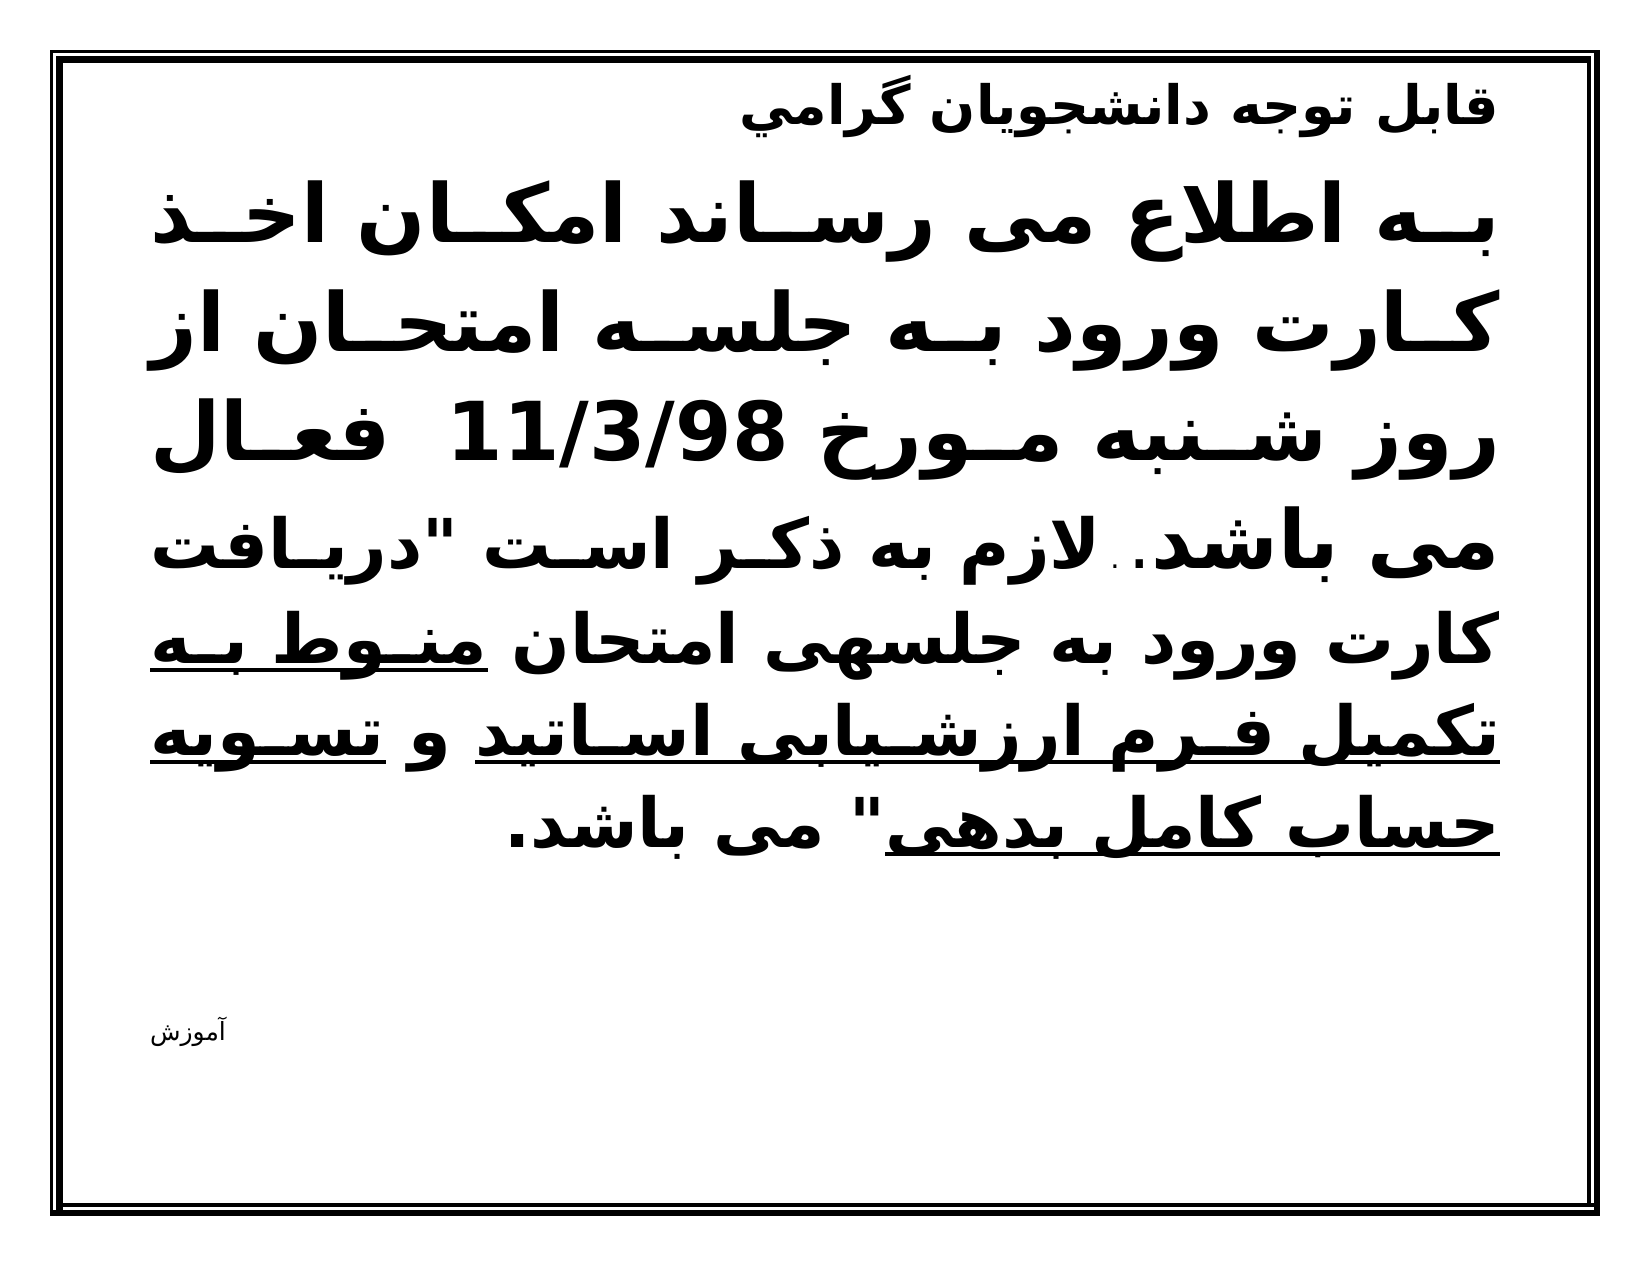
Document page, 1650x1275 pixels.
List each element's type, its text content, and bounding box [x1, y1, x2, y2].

text به اطلاع می رساند امکان اخذ کارت ورود به جلسه امتحان از روز شنبه مورخ 11/3/98 فعال می باشد. . لازم به ذکر است "دریافت کارت ورود به جلسهی امتحان منوط به تکمیل فرم ارزشیابی اساتید و تسویه حساب کامل بدهی" می باشد. [150, 167, 1500, 864]
text قابل توجه دانشجويان گرامي [150, 74, 1500, 137]
text آموزش [150, 1017, 1500, 1046]
